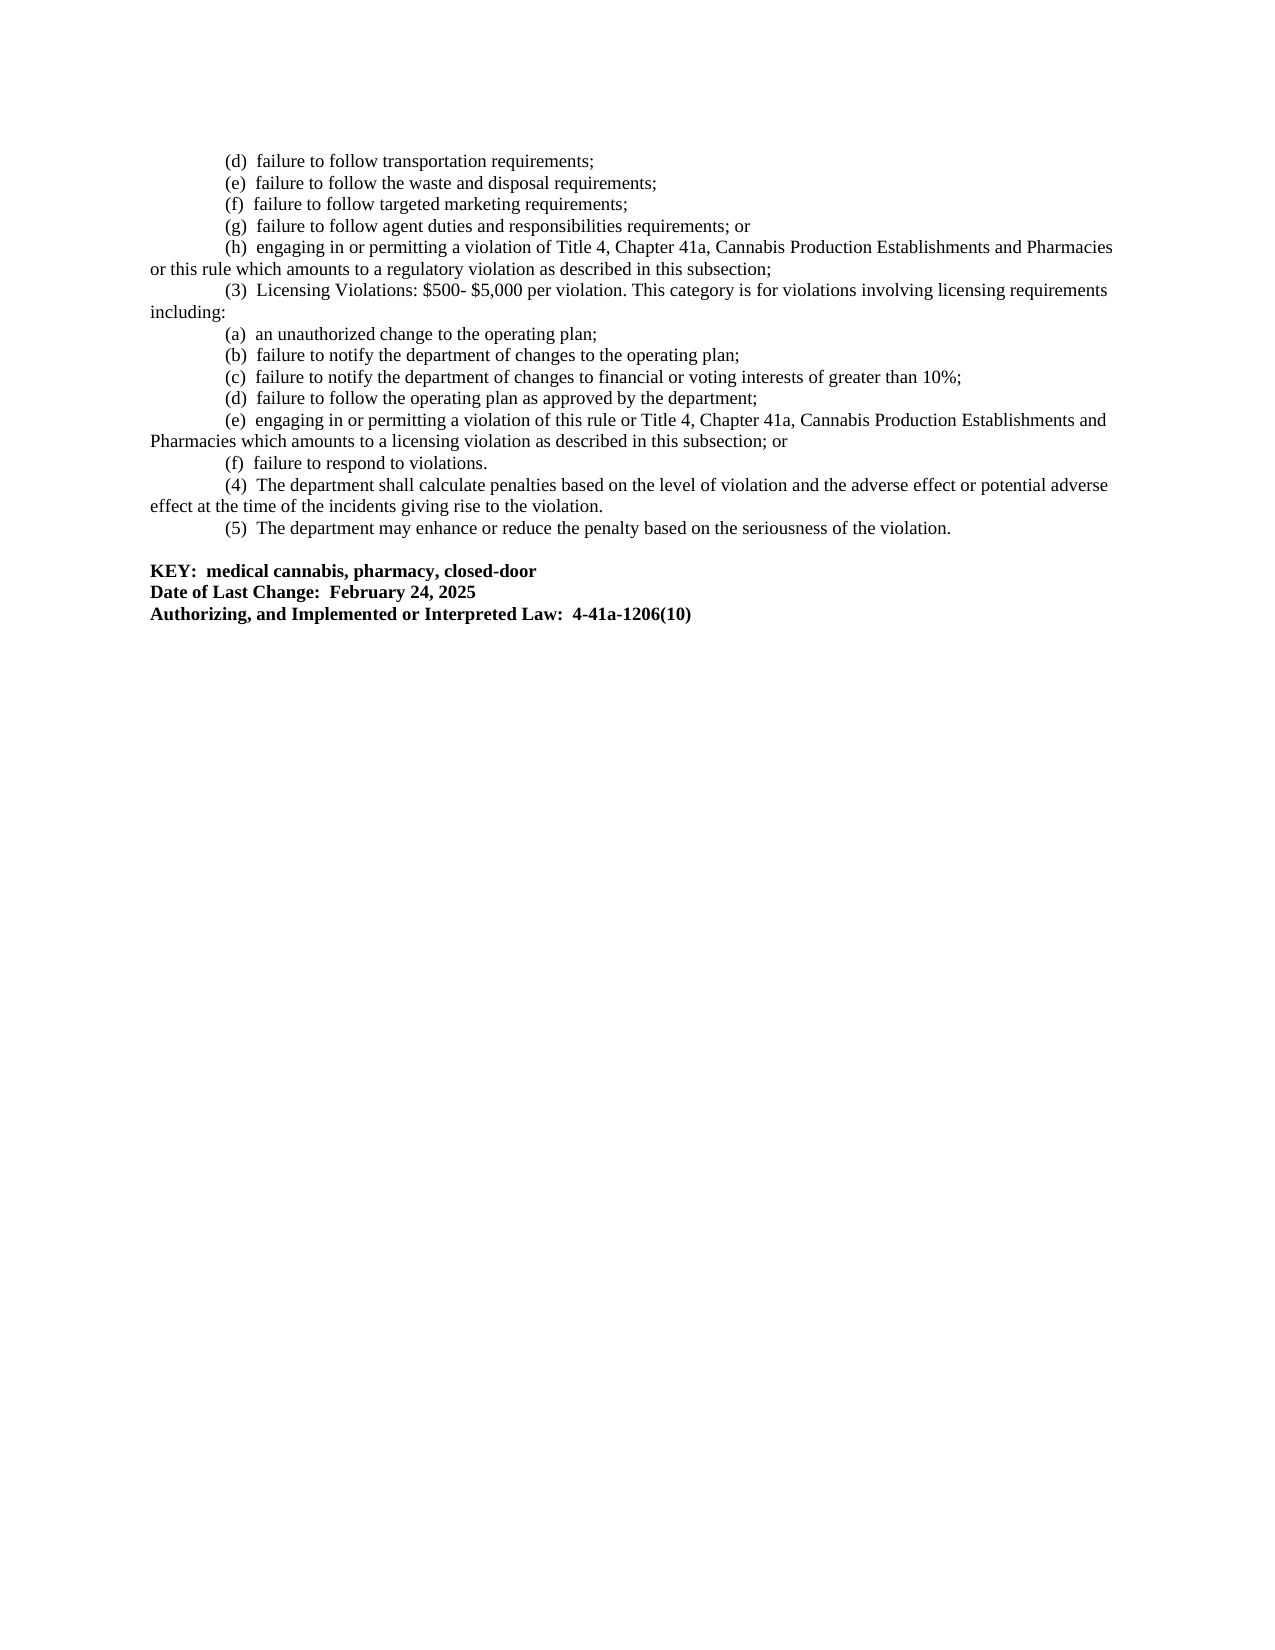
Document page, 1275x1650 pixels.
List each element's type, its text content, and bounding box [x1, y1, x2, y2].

text (5) The department may enhance or reduce the penalty based on the seriousness of the violation. [150, 517, 1125, 538]
text (a) an unauthorized change to the operating plan; [150, 322, 1125, 344]
text (d) failure to follow the operating plan as approved by the department; [150, 387, 1125, 409]
text (g) failure to follow agent duties and responsibilities requirements; or [150, 215, 1125, 236]
text Authorizing, and Implemented or Interpreted Law: 4-41a-1206(10) [150, 603, 1125, 624]
text KEY: medical cannabis, pharmacy, closed-door [150, 560, 1125, 581]
text (f) failure to follow targeted marketing requirements; [150, 193, 1125, 215]
text (3) Licensing Violations: $500- $5,000 per violation. This category is for violations involving licensing requirements including: [150, 279, 1125, 322]
text (4) The department shall calculate penalties based on the level of violation and the adverse effect or potential adverse effect at the time of the incidents giving rise to the violation. [150, 473, 1125, 517]
text (d) failure to follow transportation requirements; [150, 150, 1125, 172]
text (e) engaging in or permitting a violation of this rule or Title 4, Chapter 41a, Cannabis Production Establishments and Pharmacies which amounts to a licensing violation as described in this subsection; or [150, 409, 1125, 452]
text (f) failure to respond to violations. [150, 452, 1125, 473]
text (e) failure to follow the waste and disposal requirements; [150, 172, 1125, 193]
text (h) engaging in or permitting a violation of Title 4, Chapter 41a, Cannabis Production Establishments and Pharmacies or this rule which amounts to a regulatory violation as described in this subsection; [150, 236, 1125, 279]
text (c) failure to notify the department of changes to financial or voting interests of greater than 10%; [150, 366, 1125, 387]
text (b) failure to notify the department of changes to the operating plan; [150, 344, 1125, 366]
text Date of Last Change: February 24, 2025 [150, 581, 1125, 603]
